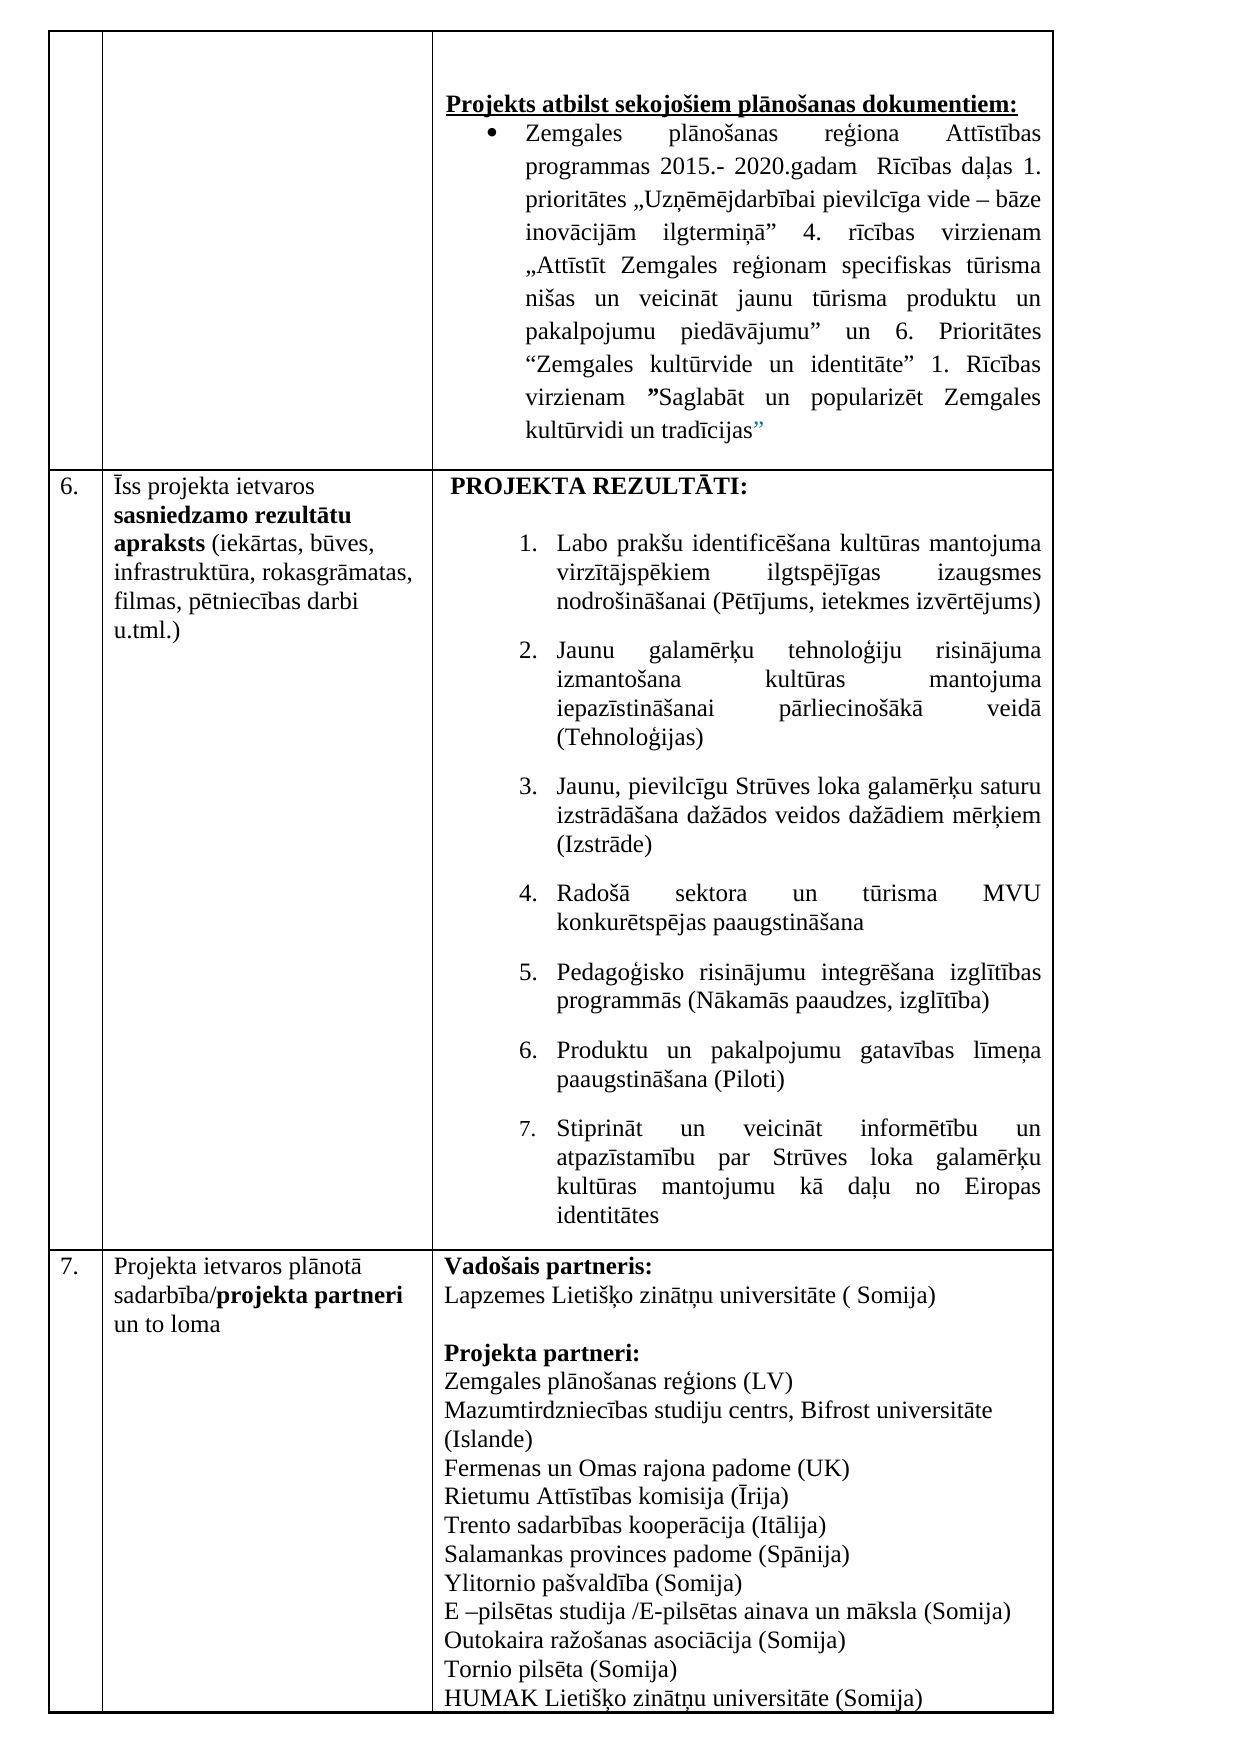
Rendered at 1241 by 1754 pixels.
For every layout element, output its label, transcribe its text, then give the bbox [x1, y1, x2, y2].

table_cell 5. [50, 32, 102, 469]
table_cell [433, 1251, 1052, 1711]
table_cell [433, 32, 1052, 469]
table_cell Īss projekta ietvaros sasniedzamo rezultātu apraksts (iekārtas, būves, infrastruktūra, rokasgrāmatas, filmas, pētniecības darbi u.tml.) [103, 471, 432, 1249]
table_cell 6. [50, 471, 102, 1249]
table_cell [103, 32, 432, 469]
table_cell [103, 1251, 432, 1711]
table_cell 7. [50, 1251, 102, 1711]
table_cell Projekta rezultāti: Labo prakšu identificēšana kultūras mantojuma virzītājspēkiem ilgtspējīgas izaugsmes nodrošināšanai (Pētījums, ietekmes izvērtējums) Jaunu galamērķu tehnoloģiju risinājuma izmantošana kultūras mantojuma iepazīstināšanai pārliecinošākā veidā (Tehnoloģijas) Jaunu, pievilcīgu Strūves loka galamērķu saturu izstrādāšana dažādos veidos dažādiem mērķiem (Izstrāde) Radošā sektora un tūrisma MVU konkurētspējas paaugstināšana Pedagoģisko risinājumu integrēšana izglītības programmās (Nākamās paaudzes, izglītība) Produktu un pakalpojumu gatavības līmeņa paaugstināšana (Piloti) Stiprināt un veicināt informētību un atpazīstamību par Strūves loka galamērķu kultūras mantojumu kā daļu no Eiropas identitātes [433, 471, 1052, 1249]
